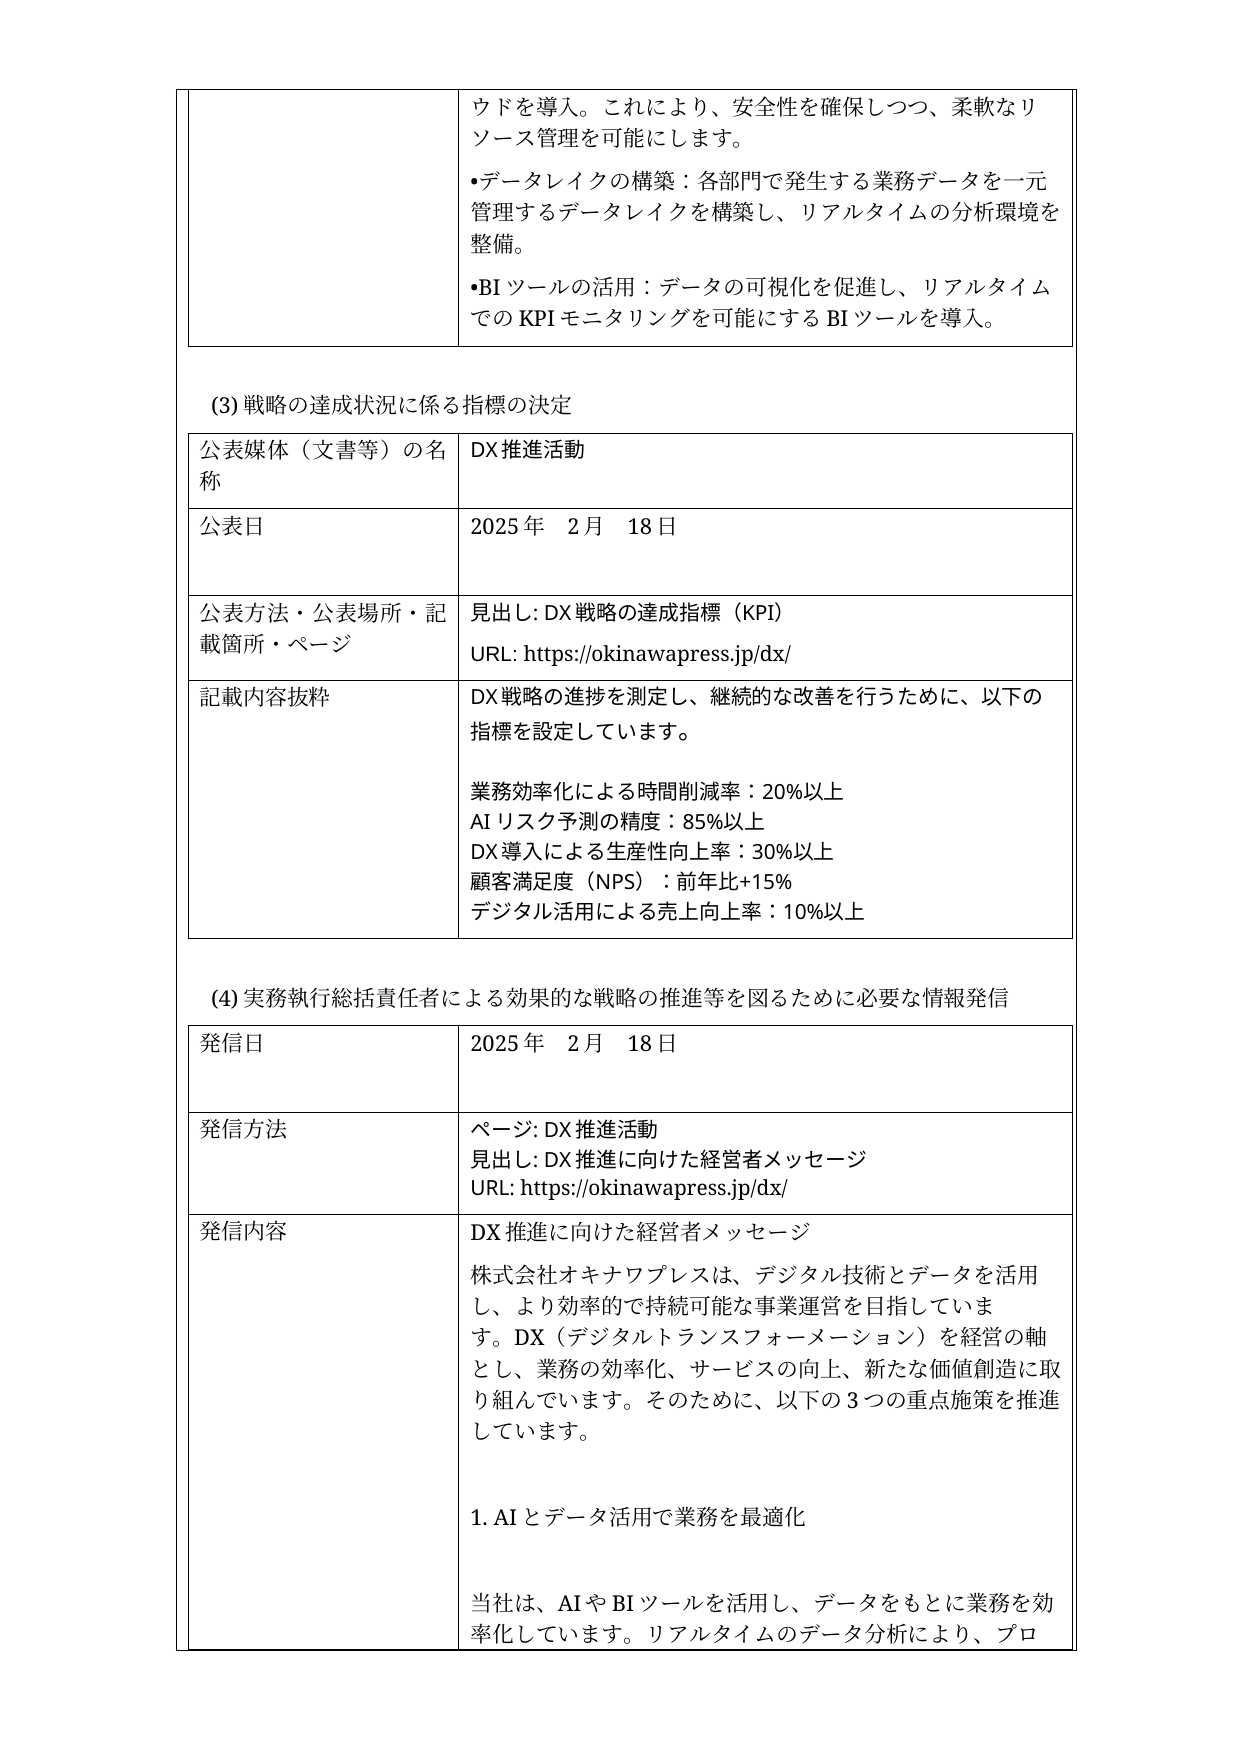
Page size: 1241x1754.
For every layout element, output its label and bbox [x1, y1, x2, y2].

table_cell [177, 90, 1076, 1650]
